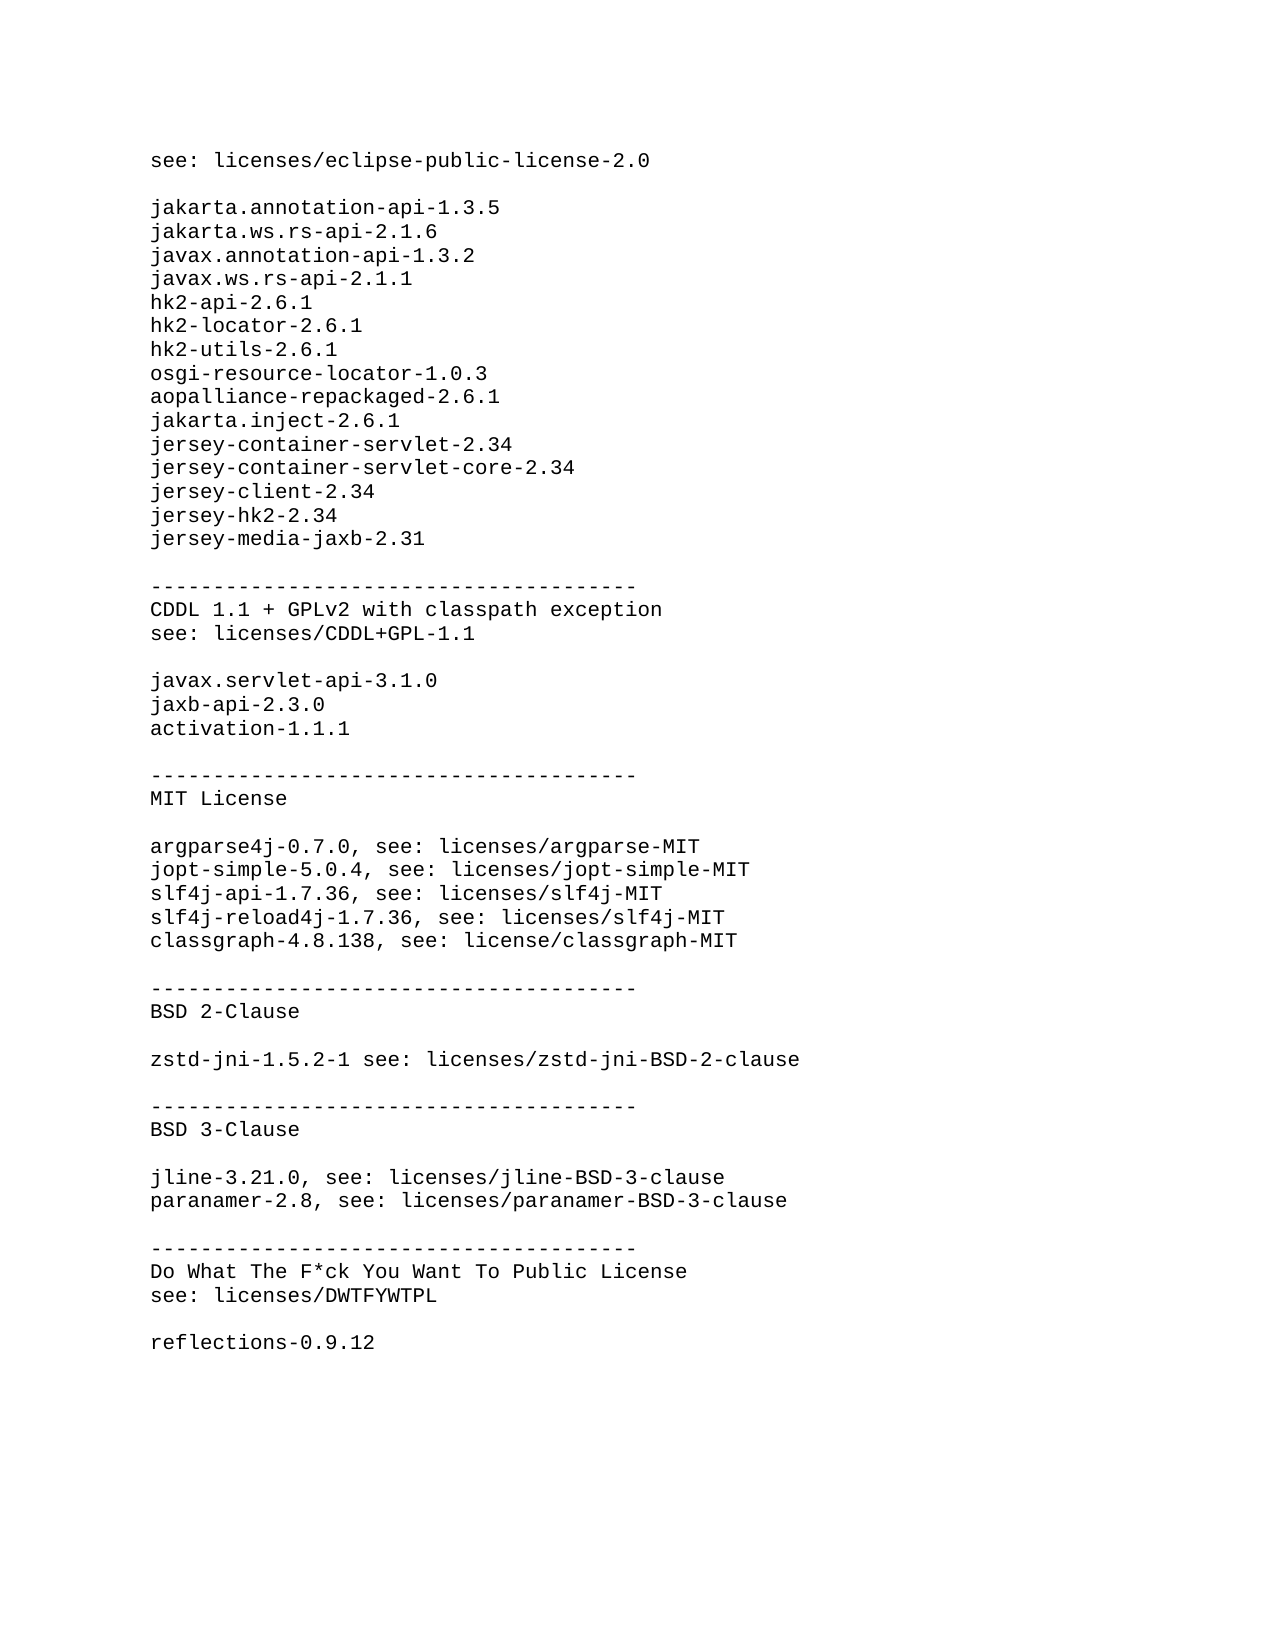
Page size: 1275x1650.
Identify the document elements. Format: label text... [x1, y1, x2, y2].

text BSD 2-Clause [150, 1001, 1125, 1025]
text --------------------------------------- [150, 576, 1125, 599]
text classgraph-4.8.138, see: license/classgraph-MIT [150, 930, 1125, 954]
text javax.servlet-api-3.1.0 [150, 670, 1125, 694]
text jaxb-api-2.3.0 [150, 694, 1125, 717]
text --------------------------------------- [150, 978, 1125, 1001]
text see: licenses/DWTFYWTPL [150, 1285, 1125, 1309]
text hk2-utils-2.6.1 [150, 339, 1125, 363]
text jakarta.inject-2.6.1 [150, 410, 1125, 434]
text --------------------------------------- [150, 1096, 1125, 1119]
text activation-1.1.1 [150, 717, 1125, 741]
text --------------------------------------- [150, 765, 1125, 788]
text MIT License [150, 788, 1125, 812]
text slf4j-reload4j-1.7.36, see: licenses/slf4j-MIT [150, 907, 1125, 930]
text see: licenses/CDDL+GPL-1.1 [150, 623, 1125, 647]
text jline-3.21.0, see: licenses/jline-BSD-3-clause [150, 1167, 1125, 1190]
text see: licenses/eclipse-public-license-2.0 [150, 150, 1125, 174]
text Do What The F*ck You Want To Public License [150, 1261, 1125, 1285]
text jersey-container-servlet-2.34 [150, 434, 1125, 457]
text zstd-jni-1.5.2-1 see: licenses/zstd-jni-BSD-2-clause [150, 1048, 1125, 1072]
text hk2-locator-2.6.1 [150, 316, 1125, 339]
text jakarta.annotation-api-1.3.5 [150, 197, 1125, 221]
text aopalliance-repackaged-2.6.1 [150, 386, 1125, 410]
text jopt-simple-5.0.4, see: licenses/jopt-simple-MIT [150, 859, 1125, 883]
text paranamer-2.8, see: licenses/paranamer-BSD-3-clause [150, 1190, 1125, 1214]
text osgi-resource-locator-1.0.3 [150, 363, 1125, 386]
text CDDL 1.1 + GPLv2 with classpath exception [150, 599, 1125, 623]
text jersey-hk2-2.34 [150, 505, 1125, 528]
text javax.annotation-api-1.3.2 [150, 244, 1125, 268]
text BSD 3-Clause [150, 1119, 1125, 1143]
text javax.ws.rs-api-2.1.1 [150, 268, 1125, 292]
text reflections-0.9.12 [150, 1332, 1125, 1356]
text jersey-client-2.34 [150, 481, 1125, 505]
text jersey-container-servlet-core-2.34 [150, 457, 1125, 481]
text --------------------------------------- [150, 1238, 1125, 1261]
text hk2-api-2.6.1 [150, 292, 1125, 316]
text argparse4j-0.7.0, see: licenses/argparse-MIT [150, 836, 1125, 859]
text jakarta.ws.rs-api-2.1.6 [150, 221, 1125, 244]
text jersey-media-jaxb-2.31 [150, 528, 1125, 552]
text slf4j-api-1.7.36, see: licenses/slf4j-MIT [150, 883, 1125, 907]
